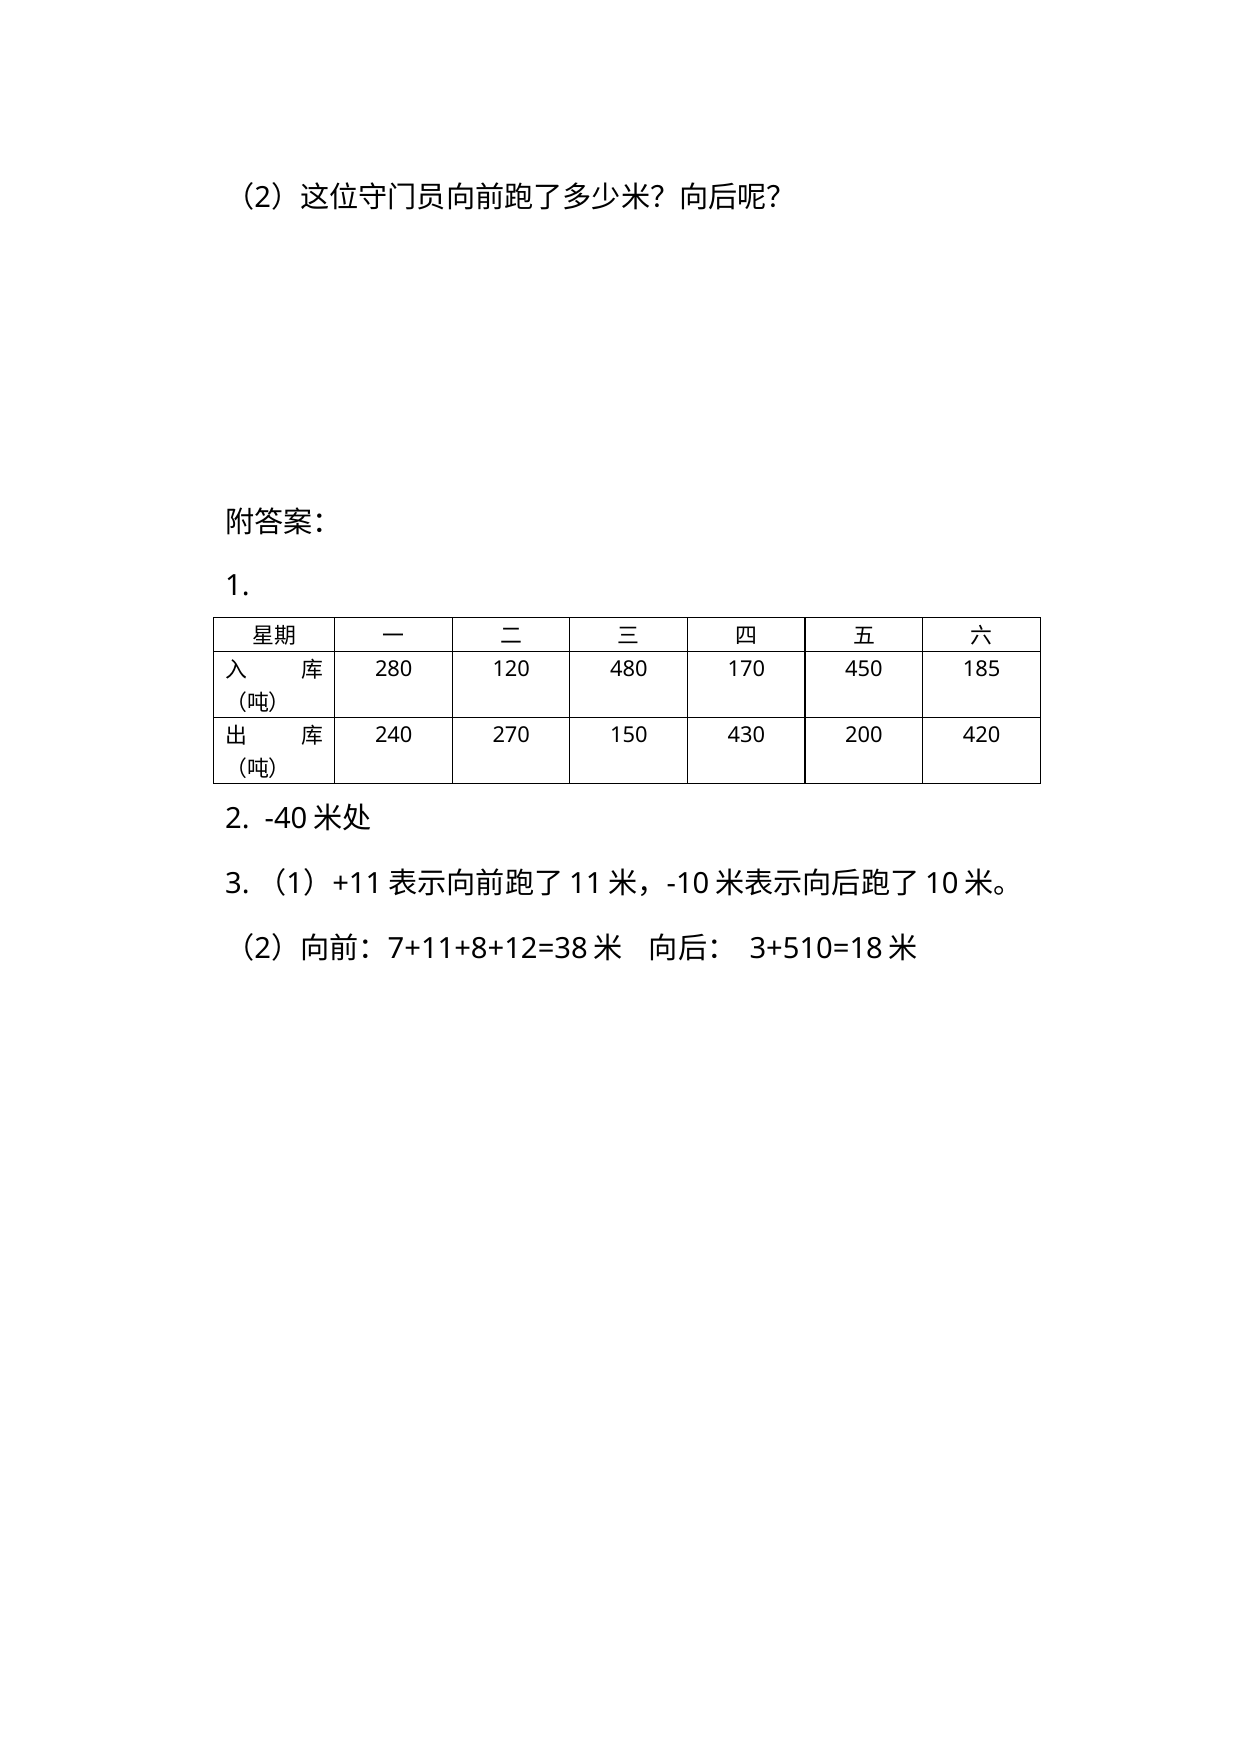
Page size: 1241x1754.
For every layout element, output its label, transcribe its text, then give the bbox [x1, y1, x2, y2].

table_cell 280 [335, 652, 452, 717]
text 附答案： [225, 487, 1053, 552]
table_cell 240 [335, 718, 452, 783]
table_cell 入库（吨） [214, 652, 334, 717]
table_cell 450 [806, 652, 922, 717]
table_header 一 [335, 618, 452, 651]
table_header 五 [806, 618, 922, 651]
table_header 四 [688, 618, 804, 651]
text 2. -40米处 [225, 784, 1053, 849]
table_header 二 [453, 618, 569, 651]
table_cell 200 [806, 718, 922, 783]
table_cell 170 [688, 652, 804, 717]
table_cell 420 [923, 718, 1040, 783]
table_cell 270 [453, 718, 569, 783]
table_cell 185 [923, 652, 1040, 717]
text （2）向前：7+11+8+12=38米 向后： 3+510=18米 [225, 914, 1053, 979]
text 3. （1）+11表示向前跑了11米，-10米表示向后跑了10米。 [225, 849, 1053, 914]
table_cell 150 [570, 718, 687, 783]
text 1. [225, 552, 1053, 617]
table_cell 出库（吨） [214, 718, 334, 783]
table_cell 120 [453, 652, 569, 717]
text （2）这位守门员向前跑了多少米？向后呢？ [225, 162, 1053, 227]
table_header 三 [570, 618, 687, 651]
table_header 星期 [214, 618, 334, 651]
table_header 六 [923, 618, 1040, 651]
table_cell 430 [688, 718, 804, 783]
table_cell 480 [570, 652, 687, 717]
